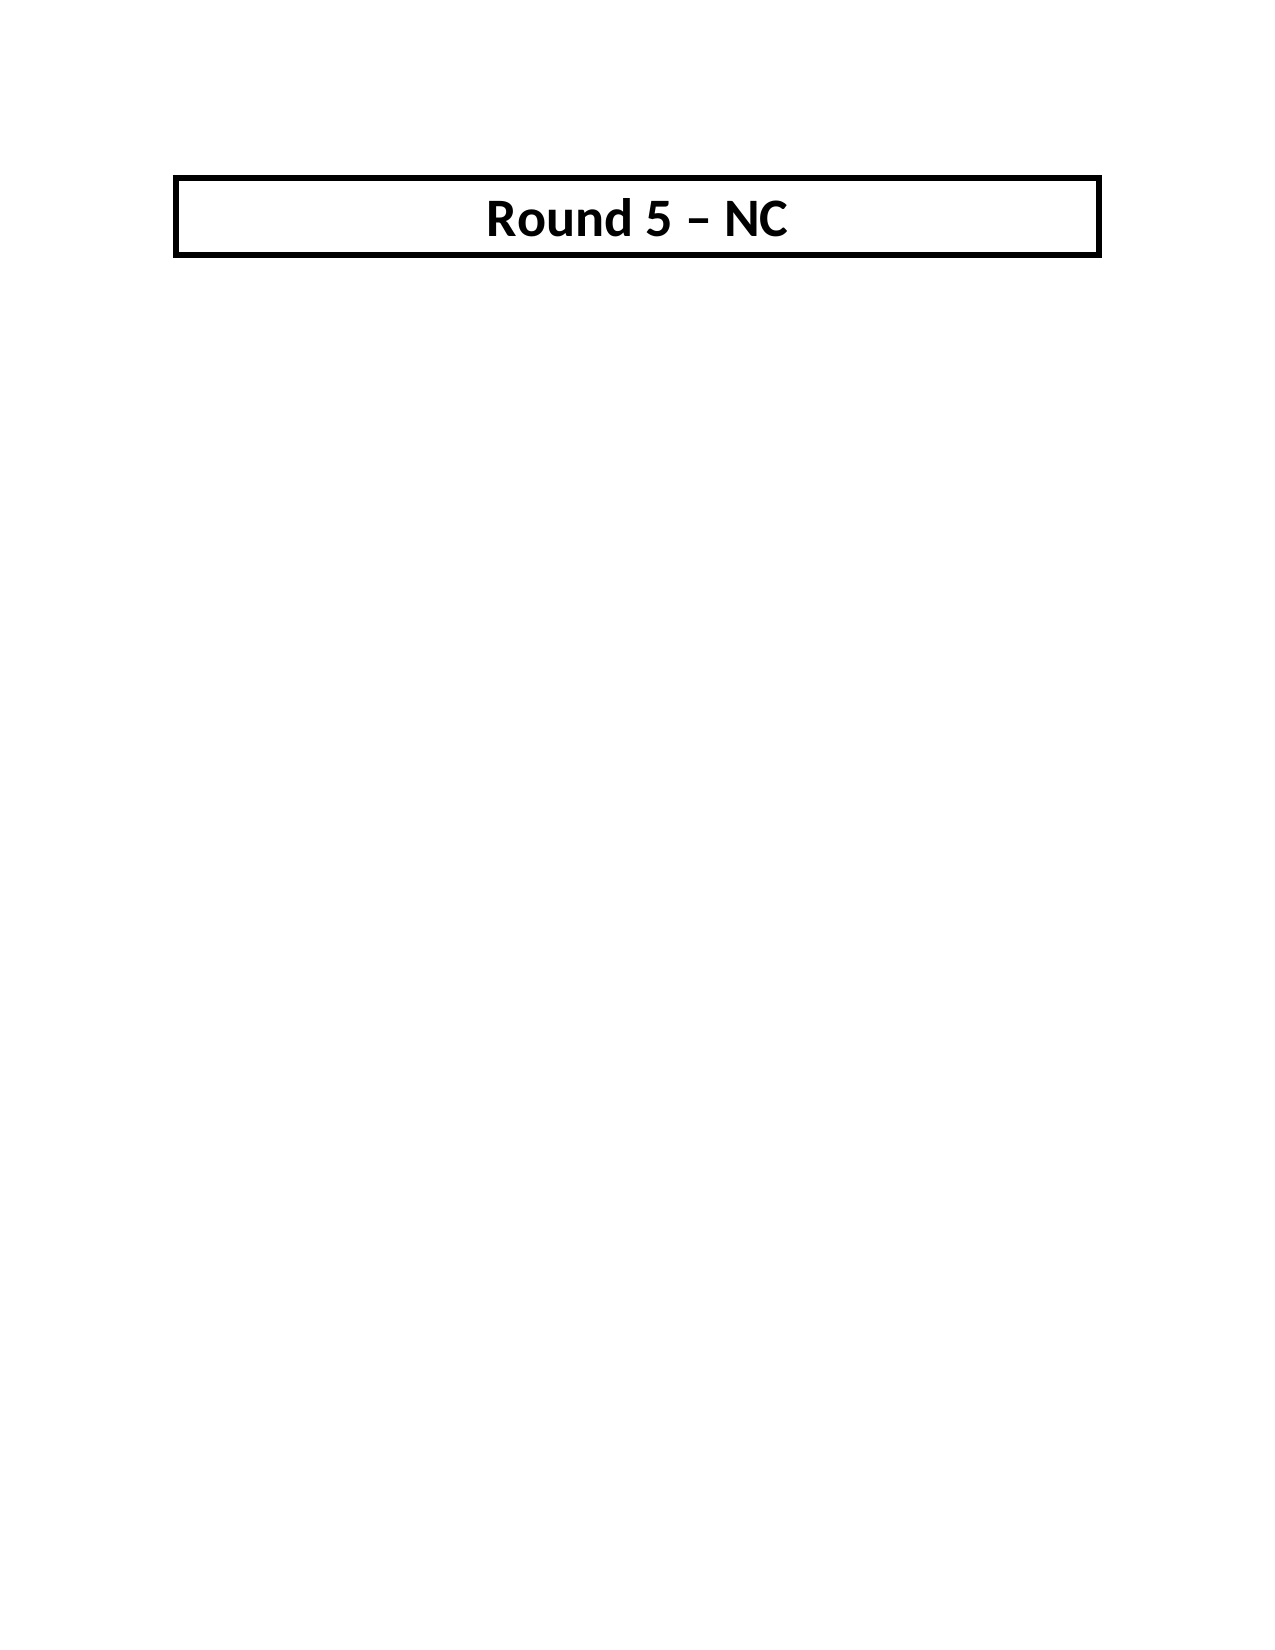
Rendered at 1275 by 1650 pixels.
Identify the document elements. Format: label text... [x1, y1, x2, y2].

subtitle Round 5 – NC [179, 181, 1096, 252]
